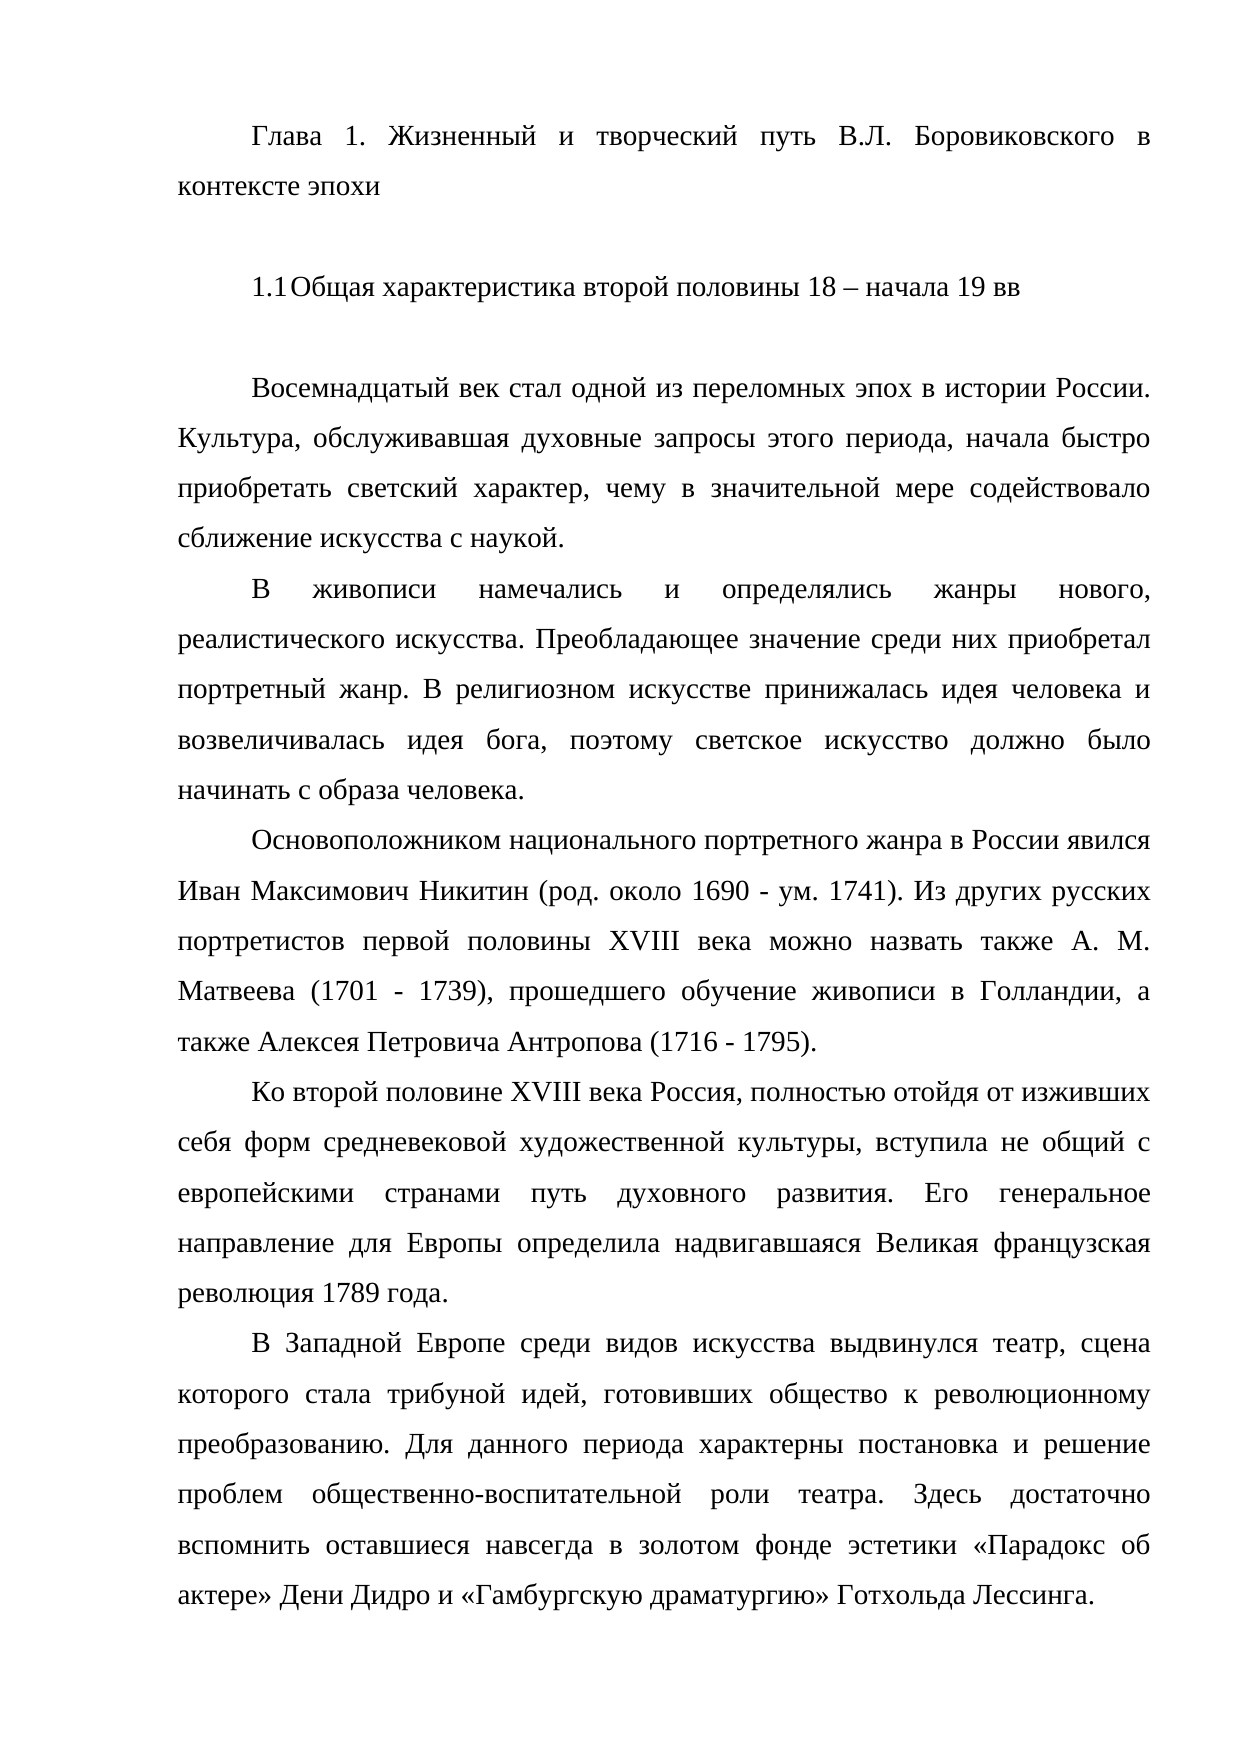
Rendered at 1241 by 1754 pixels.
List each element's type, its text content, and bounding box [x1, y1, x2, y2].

text Основоположником национального портретного жанра в России явился Иван Максимович Никитин (род. около 1690 - ум. 1741). Из других русских портретистов первой половины XVIII века можно назвать также А. М. Матвеева (1701 - 1739), прошедшего обучение живописи в Голландии, а также Алексея Петровича Антропова (1716 - 1795). [177, 822, 1152, 1057]
text В Западной Европе среди видов искусства выдвинулся театр, сцена которого стала трибуной идей, готовивших общество к революционному преобразованию. Для данного периода характерны постановка и решение проблем общественно-воспитательной роли театра. Здесь достаточно вспомнить оставшиеся навсегда в золотом фонде эстетики «Парадокс об актере» Дени Дидро и «Гамбургскую драматургию» Готхольда Лессинга. [177, 1326, 1152, 1611]
text Глава 1. Жизненный и творческий путь В.Л. Боровиковского в контексте эпохи [177, 118, 1152, 202]
text Ко второй половине XVIII века Россия, полностью отойдя от изживших себя форм средневековой художественной культуры, вступила не общий с европейскими странами путь духовного развития. Его генеральное направление для Европы определила надвигавшаяся Великая французская революция 1789 года. [177, 1074, 1152, 1309]
text Восемнадцатый век стал одной из переломных эпох в истории России. Культура, обслуживавшая духовные запросы этого периода, начала быстро приобретать светский характер, чему в значительной мере содействовало сближение искусства с наукой. [177, 370, 1152, 554]
list Общая характеристика второй половины 18 – начала 19 вв [251, 269, 1152, 303]
text В живописи намечались и определялись жанры нового, реалистического искусства. Преобладающее значение среди них приобретал портретный жанр. В религиозном искусстве принижалась идея человека и возвеличивалась идея бога, поэтому светское искусство должно было начинать с образа человека. [177, 571, 1152, 806]
